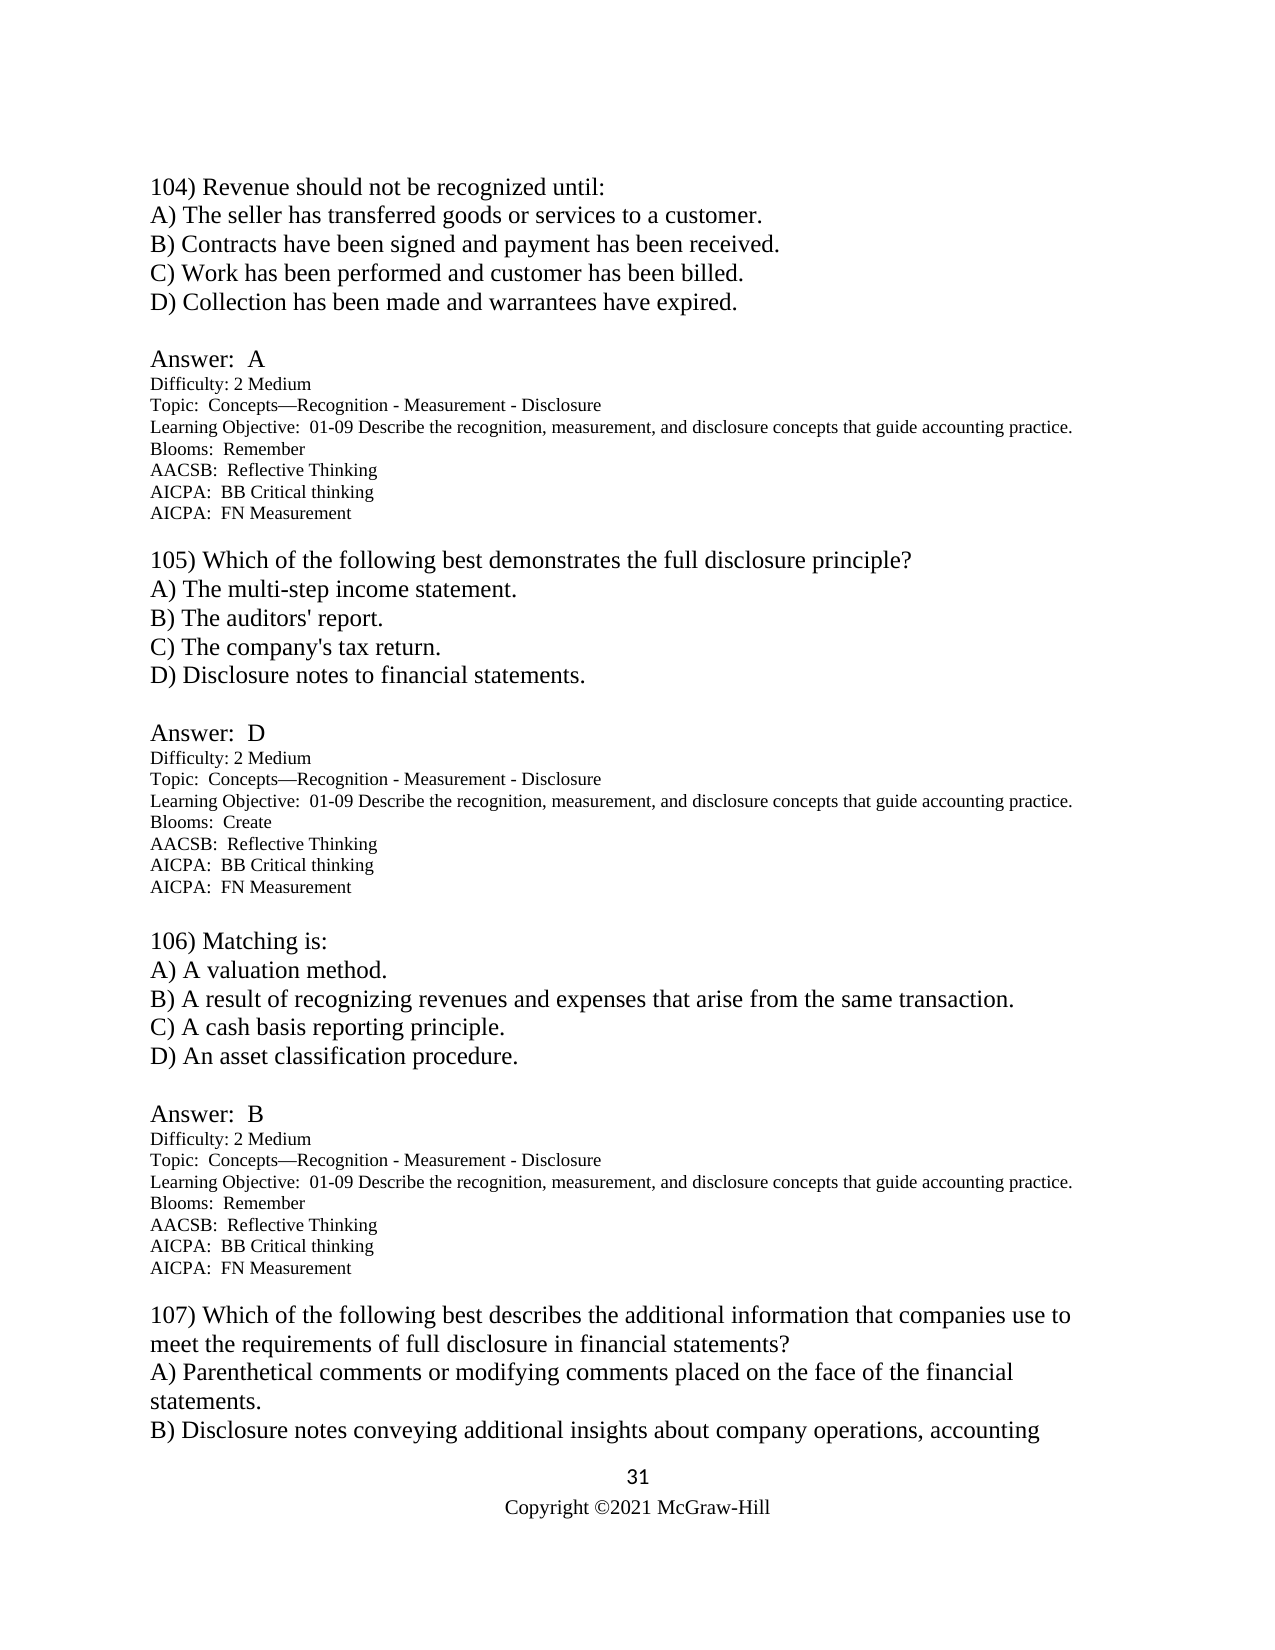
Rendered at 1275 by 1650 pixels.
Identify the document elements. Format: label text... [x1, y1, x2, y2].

text B) The auditors' report. [150, 603, 1125, 632]
text C) Work has been performed and customer has been billed. [150, 258, 1125, 287]
text C) The company's tax return. [150, 632, 1125, 660]
text D) Disclosure notes to financial statements. [150, 660, 1125, 689]
text A) The multi-step income statement. [150, 574, 1125, 603]
text AICPA: BB Critical thinking [150, 854, 1125, 876]
text Blooms: Create [150, 811, 1125, 833]
text Difficulty: 2 Medium [150, 1127, 1125, 1149]
text AICPA: FN Measurement [150, 1257, 1125, 1278]
text Blooms: Remember [150, 1192, 1125, 1214]
text A) Parenthetical comments or modifying comments placed on the face of the financial statements. [150, 1357, 1125, 1415]
text 106) Matching is: [150, 926, 1125, 955]
text D) Collection has been made and warrantees have expired. [150, 287, 1125, 315]
text Difficulty: 2 Medium [150, 747, 1125, 768]
text Learning Objective: 01-09 Describe the recognition, measurement, and disclosure concepts that guide accounting practice. [150, 416, 1125, 437]
text D) An asset classification procedure. [150, 1041, 1125, 1070]
text A) The seller has transferred goods or services to a customer. [150, 200, 1125, 229]
text Answer: B [150, 1099, 1125, 1127]
text Topic: Concepts―Recognition - Measurement - Disclosure [150, 768, 1125, 790]
text Answer: A [150, 344, 1125, 373]
text 105) Which of the following best demonstrates the full disclosure principle? [150, 545, 1125, 574]
text A) A valuation method. [150, 955, 1125, 984]
text Difficulty: 2 Medium [150, 373, 1125, 394]
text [150, 1415, 1125, 1444]
text AICPA: BB Critical thinking [150, 481, 1125, 502]
text AICPA: FN Measurement [150, 876, 1125, 897]
text AACSB: Reflective Thinking [150, 833, 1125, 854]
text Blooms: Remember [150, 437, 1125, 459]
text 104) Revenue should not be recognized until: [150, 172, 1125, 200]
text C) A cash basis reporting principle. [150, 1012, 1125, 1041]
text Learning Objective: 01-09 Describe the recognition, measurement, and disclosure concepts that guide accounting practice. [150, 790, 1125, 811]
text B) A result of recognizing revenues and expenses that arise from the same transaction. [150, 984, 1125, 1012]
text AACSB: Reflective Thinking [150, 459, 1125, 481]
text Topic: Concepts―Recognition - Measurement - Disclosure [150, 1149, 1125, 1171]
text B) Contracts have been signed and payment has been received. [150, 229, 1125, 258]
text Learning Objective: 01-09 Describe the recognition, measurement, and disclosure concepts that guide accounting practice. [150, 1171, 1125, 1192]
text AICPA: BB Critical thinking [150, 1235, 1125, 1257]
text 107) Which of the following best describes the additional information that companies use to meet the requirements of full disclosure in financial statements? [150, 1300, 1125, 1357]
text Answer: D [150, 718, 1125, 747]
text Topic: Concepts―Recognition - Measurement - Disclosure [150, 394, 1125, 416]
text AACSB: Reflective Thinking [150, 1214, 1125, 1235]
text AICPA: FN Measurement [150, 502, 1125, 524]
